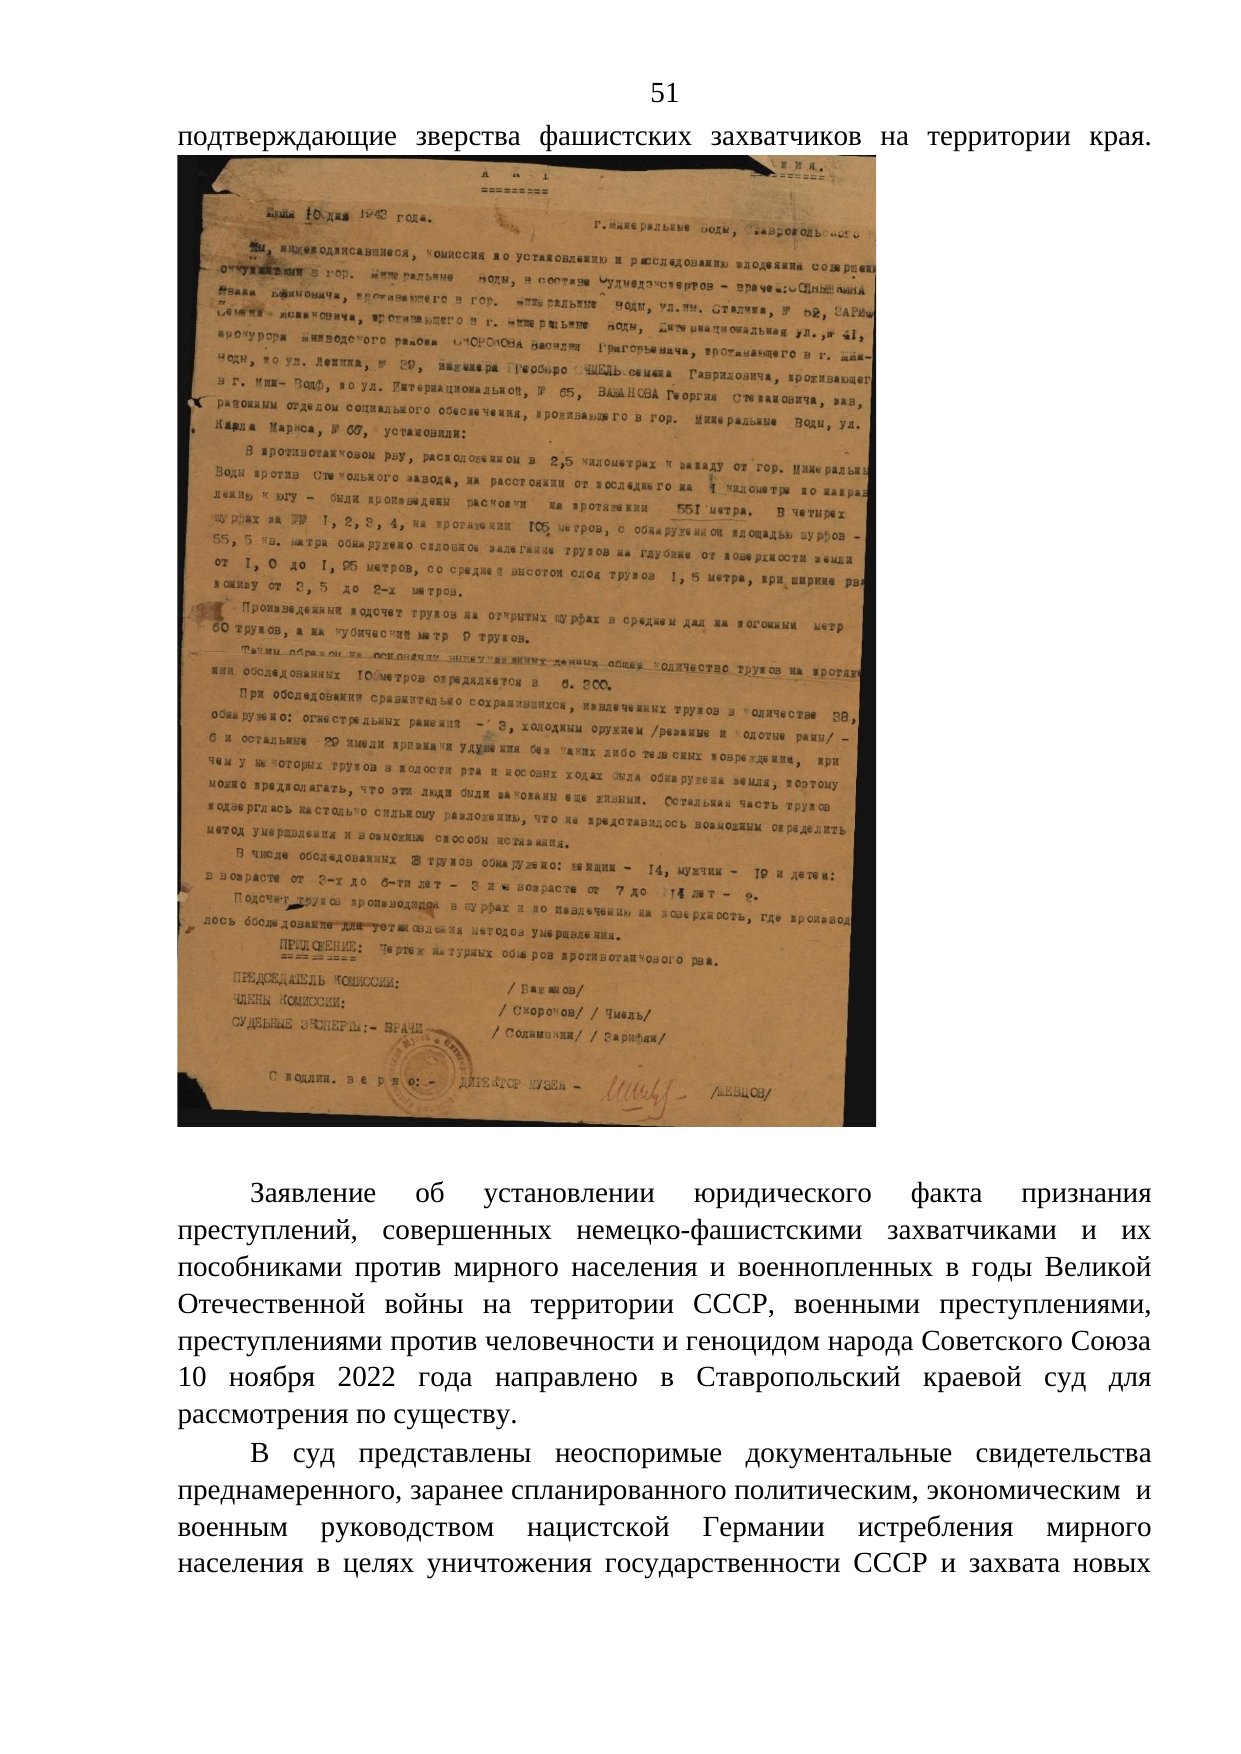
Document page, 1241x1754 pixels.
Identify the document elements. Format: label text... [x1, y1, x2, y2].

text Заявление об установлении юридического факта признания преступлений, совершенных немецко-фашистскими захватчиками и их пособниками против мирного населения и военнопленных в годы Великой Отечественной войны на территории СССР, военными преступлениями, преступлениями против человечности и геноцидом народа Советского Союза 10 ноября 2022 года направлено в Ставропольский краевой суд для рассмотрения по существу. [177, 1175, 1152, 1430]
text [177, 1435, 1152, 1579]
picture [177, 155, 877, 1127]
